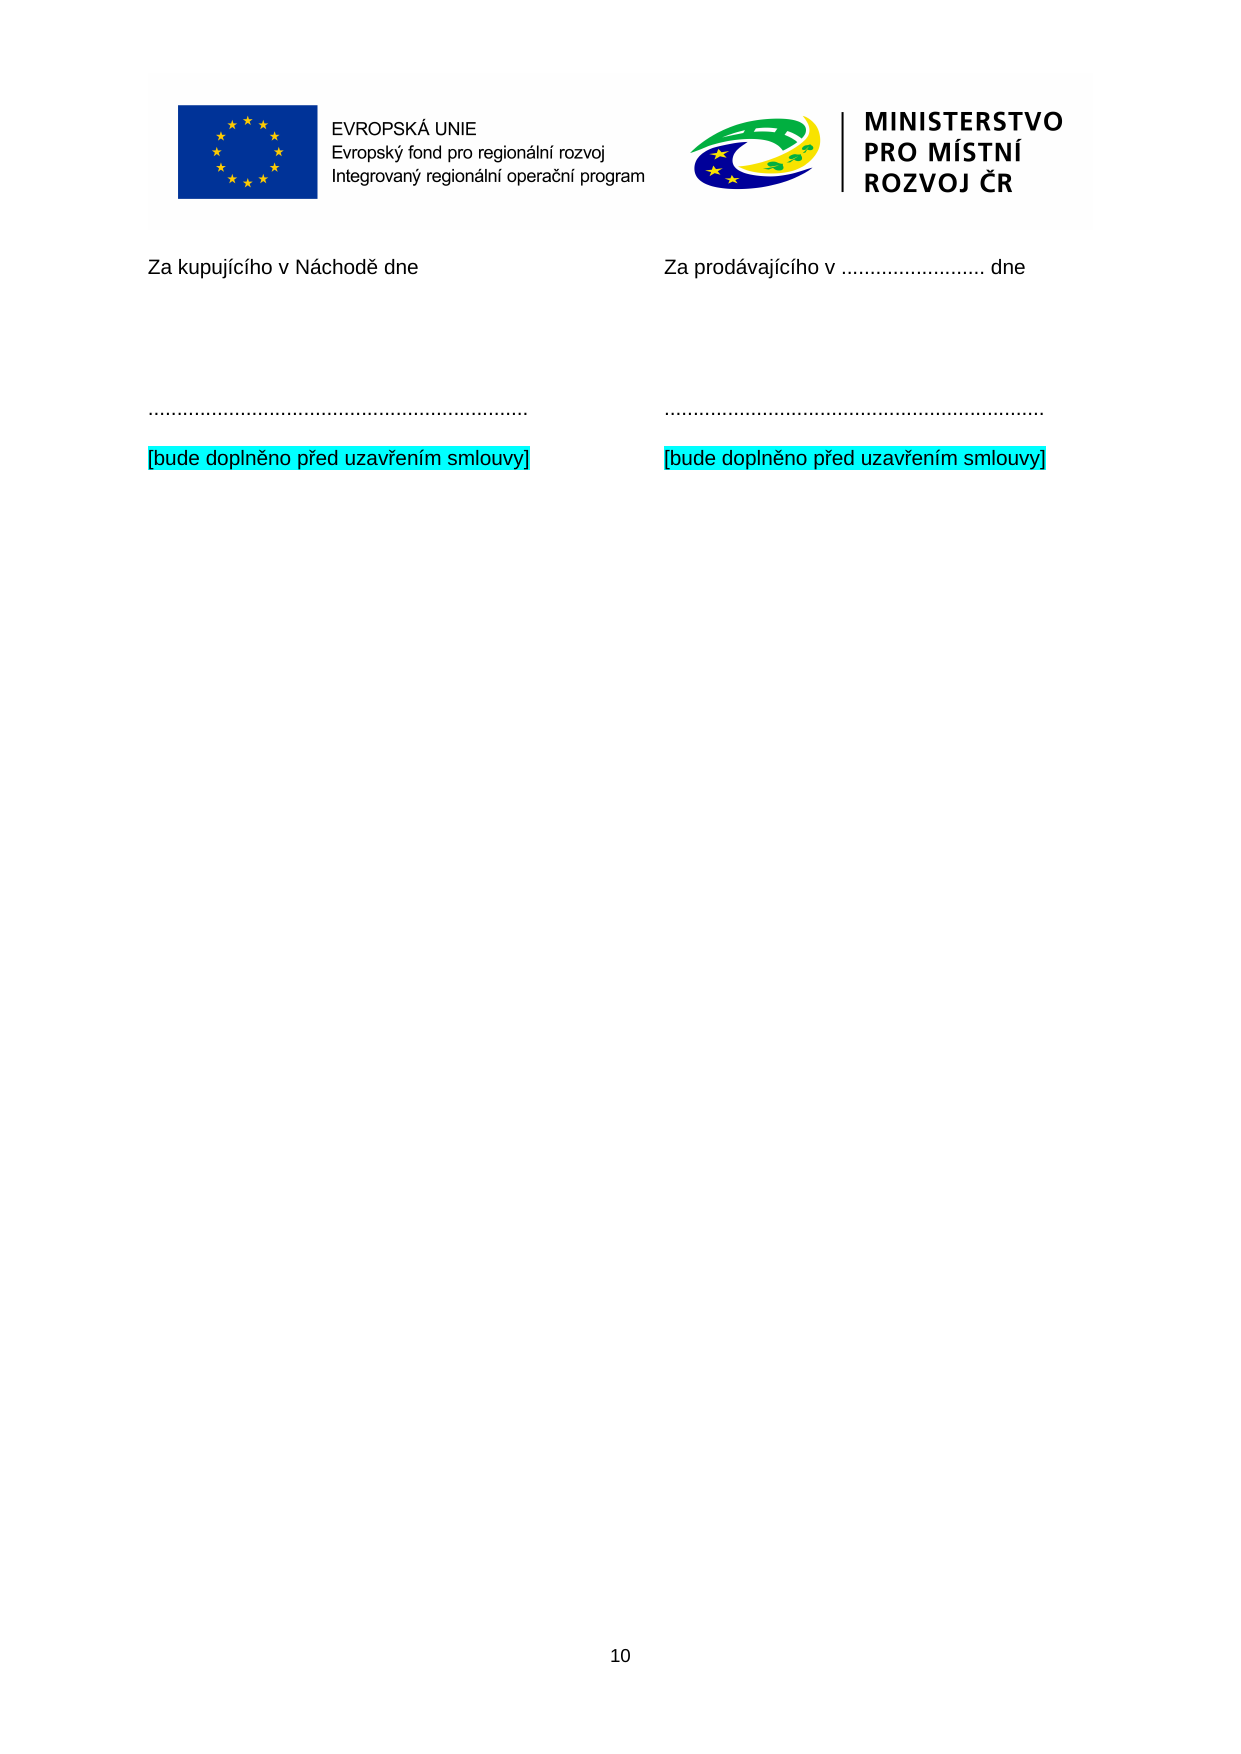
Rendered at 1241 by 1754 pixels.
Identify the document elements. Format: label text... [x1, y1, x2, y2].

text Za kupujícího v Náchodě dne Za prodávajícího v ......................... dne [148, 255, 1092, 279]
text [bude doplněno před uzavřením smlouvy] [bude doplněno před uzavřením smlouvy] [148, 445, 1092, 470]
picture [147, 73, 1093, 230]
text .................................................................. .................................................................. [148, 395, 1092, 420]
